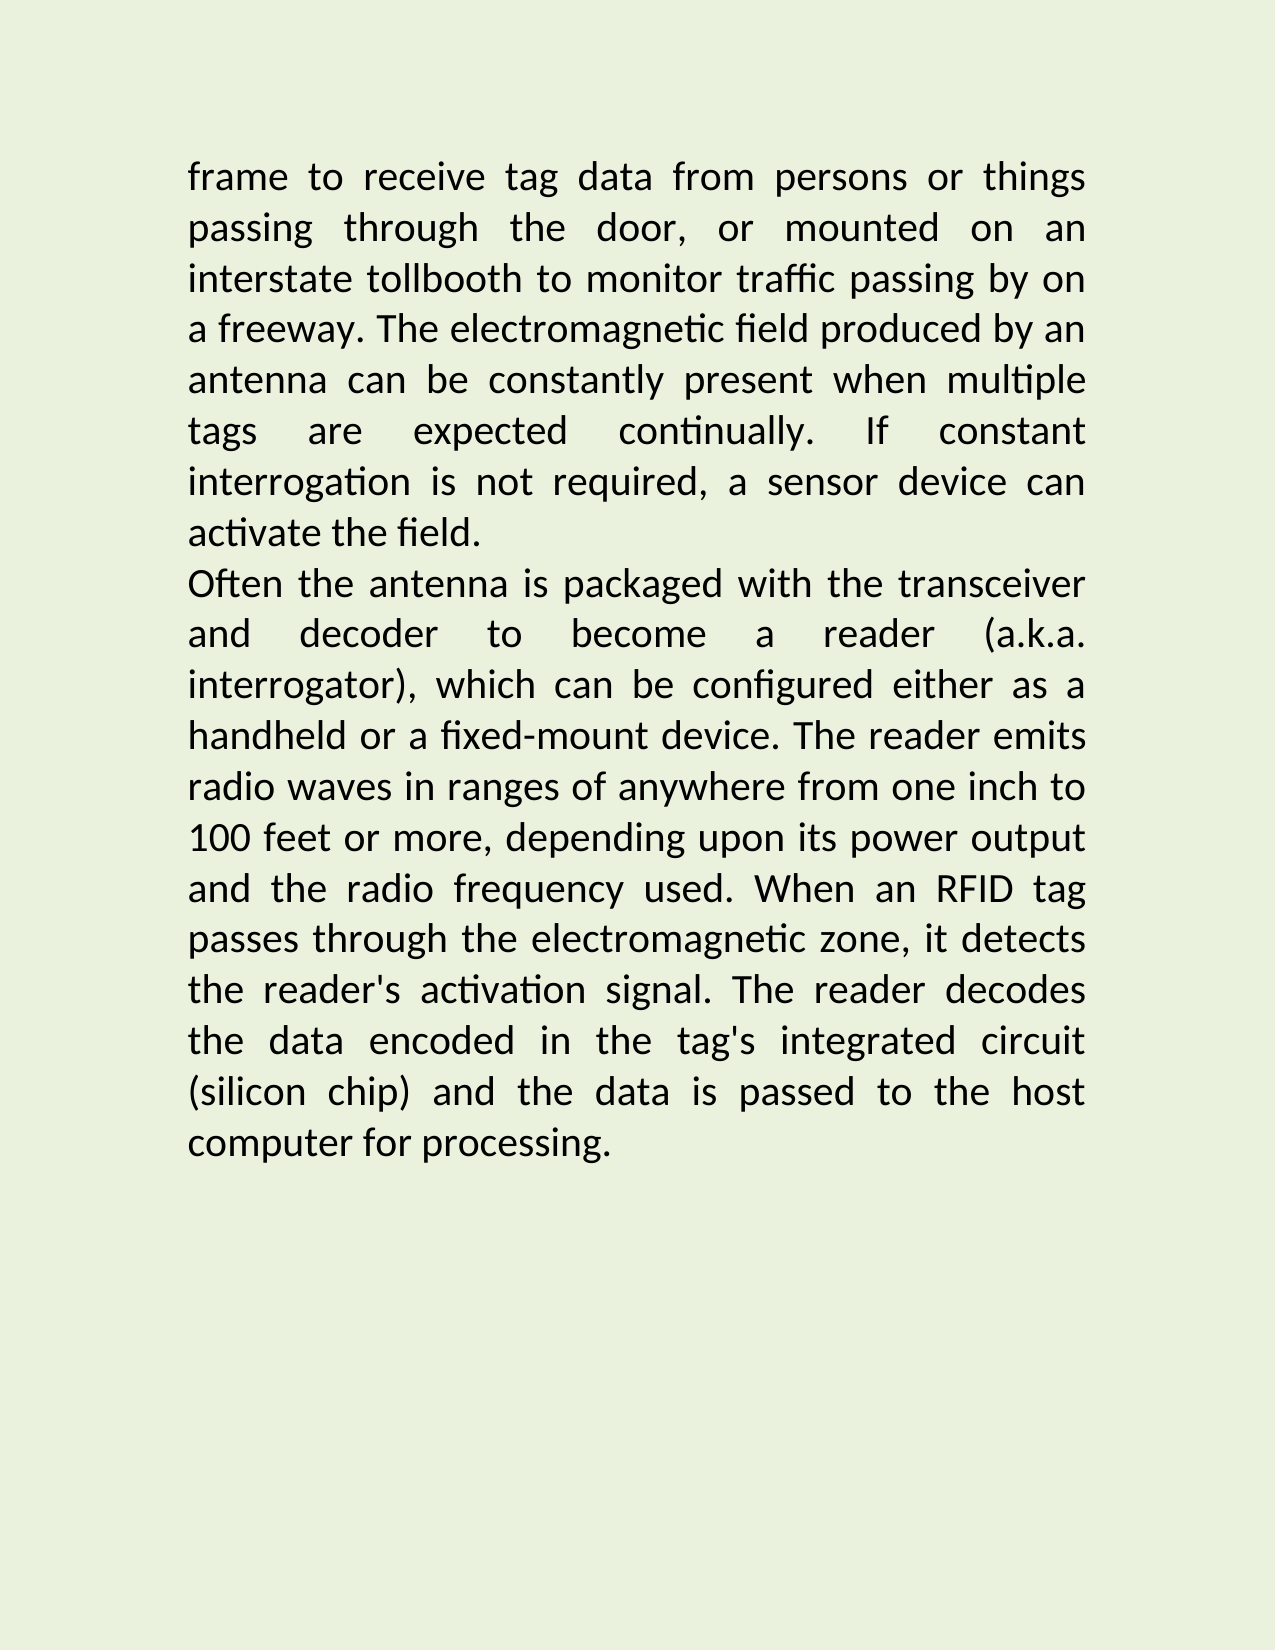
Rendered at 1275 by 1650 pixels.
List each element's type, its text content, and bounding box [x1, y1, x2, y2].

text Often the antenna is packaged with the transceiver and decoder to become a reader (a.k.a. interrogator), which can be configured either as a handheld or a fixed-mount device. The reader emits radio waves in ranges of anywhere from one inch to 100 feet or more, depending upon its power output and the radio frequency used. When an RFID tag passes through the electromagnetic zone, it detects the reader's activation signal. The reader decodes the data encoded in the tag's integrated circuit (silicon chip) and the data is passed to the host computer for processing. [187, 557, 1087, 1167]
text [187, 150, 1087, 557]
